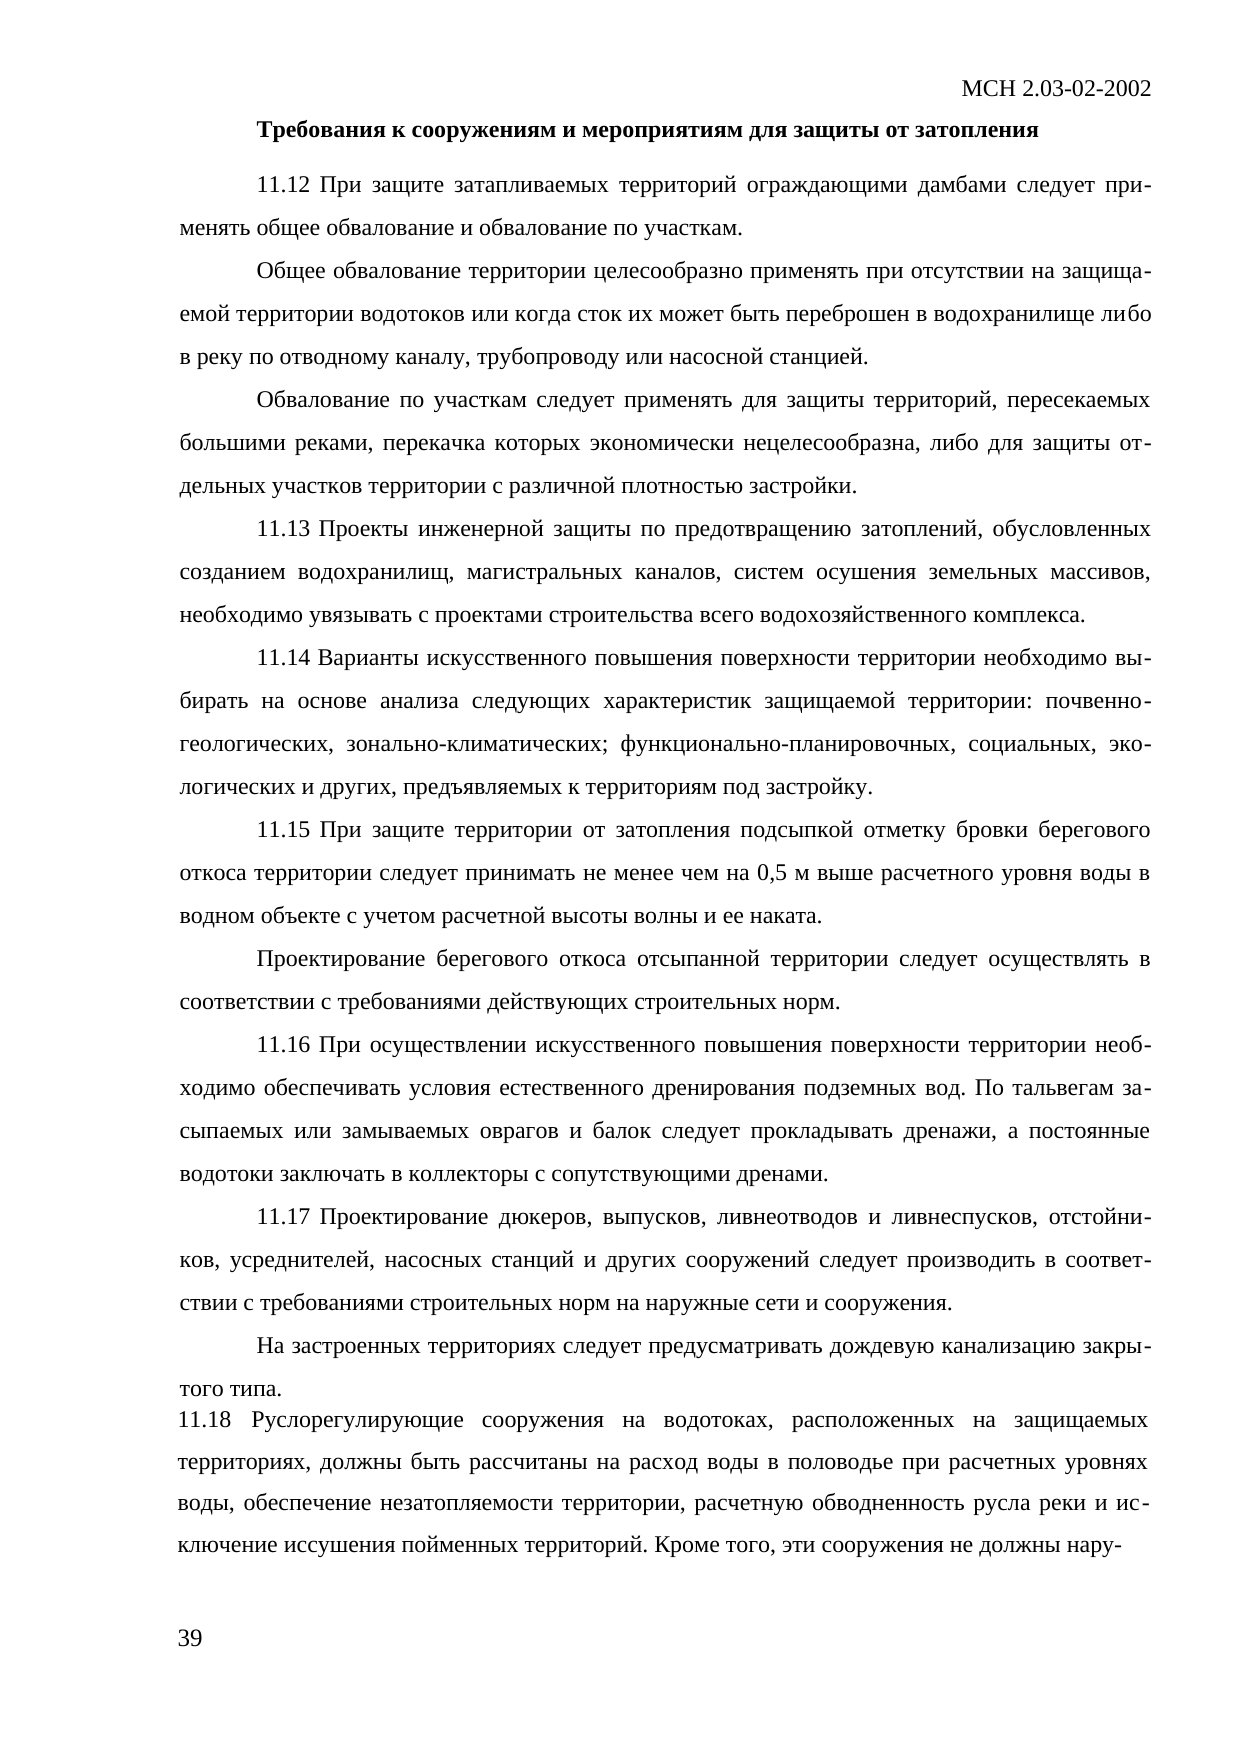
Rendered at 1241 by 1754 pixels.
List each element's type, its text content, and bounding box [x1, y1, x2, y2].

list При осуществлении искусственного повышения поверхности территории необходимо обеспечивать условия естественного дренирования подземных вод. По тальвегам засыпаемых или замываемых оврагов и балок следует прокладывать дренажи, а постоянные водотоки заключать в коллекторы с сопутствующими дренами. [179, 1018, 1152, 1190]
list Варианты искусственного повышения поверхности территории необходимо выбирать на основе анализа следующих характеристик защищаемой территории: почвенногеологических, зонально-климатических; функционально-планировочных, социальных, экологических и других, предъявляемых к территориям под застройку. [179, 631, 1152, 803]
list Проекты инженерной защиты по предотвращению затоплений, обусловленных созданием водохранилищ, магистральных каналов, систем осушения земельных массивов, необходимо увязывать с проектами строительства всего водохозяйственного комплекса. [179, 502, 1152, 631]
text На застроенных территориях следует предусматривать дождевую канализацию закрытого типа. [179, 1319, 1152, 1406]
text Общее обвалование территории целесообразно применять при отсутствии на защищаемой территории водотоков или когда сток их может быть переброшен в водохранилище либо в реку по отводному каналу, трубопроводу или насосной станцией. [179, 244, 1152, 373]
list При защите затапливаемых территорий ограждающими дамбами следует применять общее обвалование и обвалование по участкам. [179, 158, 1152, 244]
list При защите территории от затопления подсыпкой отметку бровки берегового откоса территории следует принимать не менее чем на 0,5 м выше расчетного уровня воды в водном объекте с учетом расчетной высоты волны и ее наката. [179, 803, 1152, 932]
list Руслорегулирующие сооружения на водотоках, расположенных на защищаемых территориях, должны быть рассчитаны на расход воды в половодье при расчетных уровнях воды, обеспечение незатопляемости территории, расчетную обводненность русла реки и исключение иссушения пойменных территорий. Кроме того, эти сооружения не должны нару- [177, 1406, 1149, 1557]
text Требования к сооружениям и мероприятиям для защиты от затопления [179, 118, 1152, 142]
text Проектирование берегового откоса отсыпанной территории следует осуществлять в соответствии с требованиями действующих строительных норм. [179, 932, 1152, 1018]
text Обвалование по участкам следует применять для защиты территорий, пересекаемых большими реками, перекачка которых экономически нецелесообразна, либо для защиты отдельных участков территории с различной плотностью застройки. [179, 373, 1152, 502]
list Проектирование дюкеров, выпусков, ливнеотводов и ливнеспусков, отстойников, усреднителей, насосных станций и других сооружений следует производить в соответствии с требованиями строительных норм на наружные сети и сооружения. [179, 1190, 1152, 1319]
